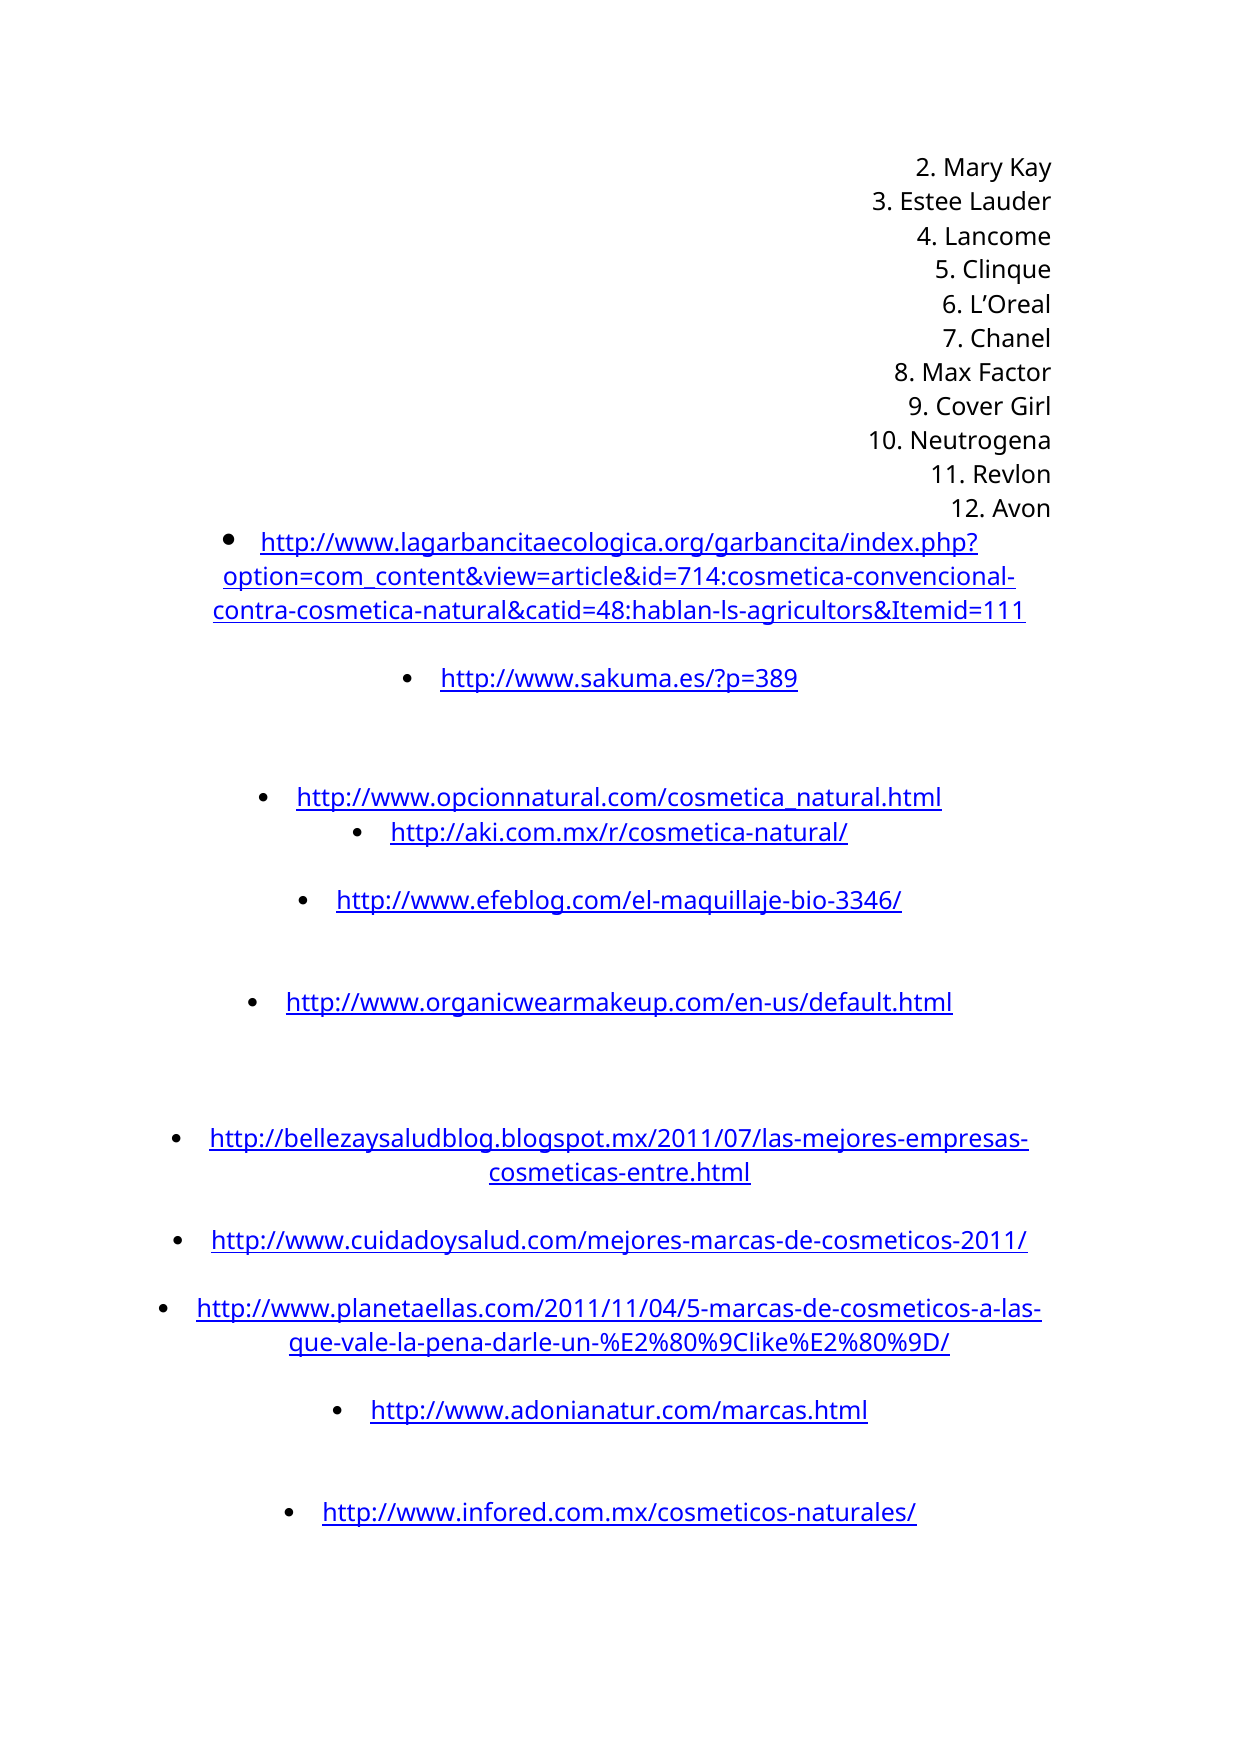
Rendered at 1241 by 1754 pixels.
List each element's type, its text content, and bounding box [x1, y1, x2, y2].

list http://www.infored.com.mx/cosmeticos-naturales/ [150, 1495, 1051, 1529]
list http://www.planetaellas.com/2011/11/04/5-marcas-de-cosmeticos-a-las-que-vale-la-pena-darle-un-%E2%80%9Clike%E2%80%9D/ [150, 1291, 1051, 1359]
list http://www.efeblog.com/el-maquillaje-bio-3346/ [150, 882, 1051, 916]
text 9. Cover Girl [183, 388, 1051, 422]
list http://www.lagarbancitaecologica.org/garbancita/index.php?option=com_content&view=article&id=714:cosmetica-convencional-contra-cosmetica-natural&catid=48:hablan-ls-agricultors&Itemid=111 [150, 525, 1051, 627]
list http://www.cuidadoysalud.com/mejores-marcas-de-cosmeticos-2011/ [150, 1223, 1051, 1257]
list http://www.organicwearmakeup.com/en-us/default.html [150, 984, 1051, 1018]
text 5. Clinque [183, 252, 1051, 286]
list http://bellezaysaludblog.blogspot.mx/2011/07/las-mejores-empresas-cosmeticas-entre.html [150, 1121, 1051, 1189]
text 2. Mary Kay [183, 150, 1051, 184]
text 12. Avon [183, 491, 1051, 525]
text 4. Lancome [183, 218, 1051, 252]
text 11. Revlon [183, 457, 1051, 491]
list http://aki.com.mx/r/cosmetica-natural/ [150, 814, 1051, 848]
text 6. L’Oreal [183, 286, 1051, 320]
list http://www.opcionnatural.com/cosmetica_natural.html [150, 780, 1051, 814]
list http://www.adonianatur.com/marcas.html [150, 1393, 1051, 1427]
list http://www.sakuma.es/?p=389 [150, 661, 1051, 695]
text 3. Estee Lauder [183, 184, 1051, 218]
text 8. Max Factor [183, 354, 1051, 388]
text 10. Neutrogena [183, 422, 1051, 457]
text 7. Chanel [183, 320, 1051, 354]
